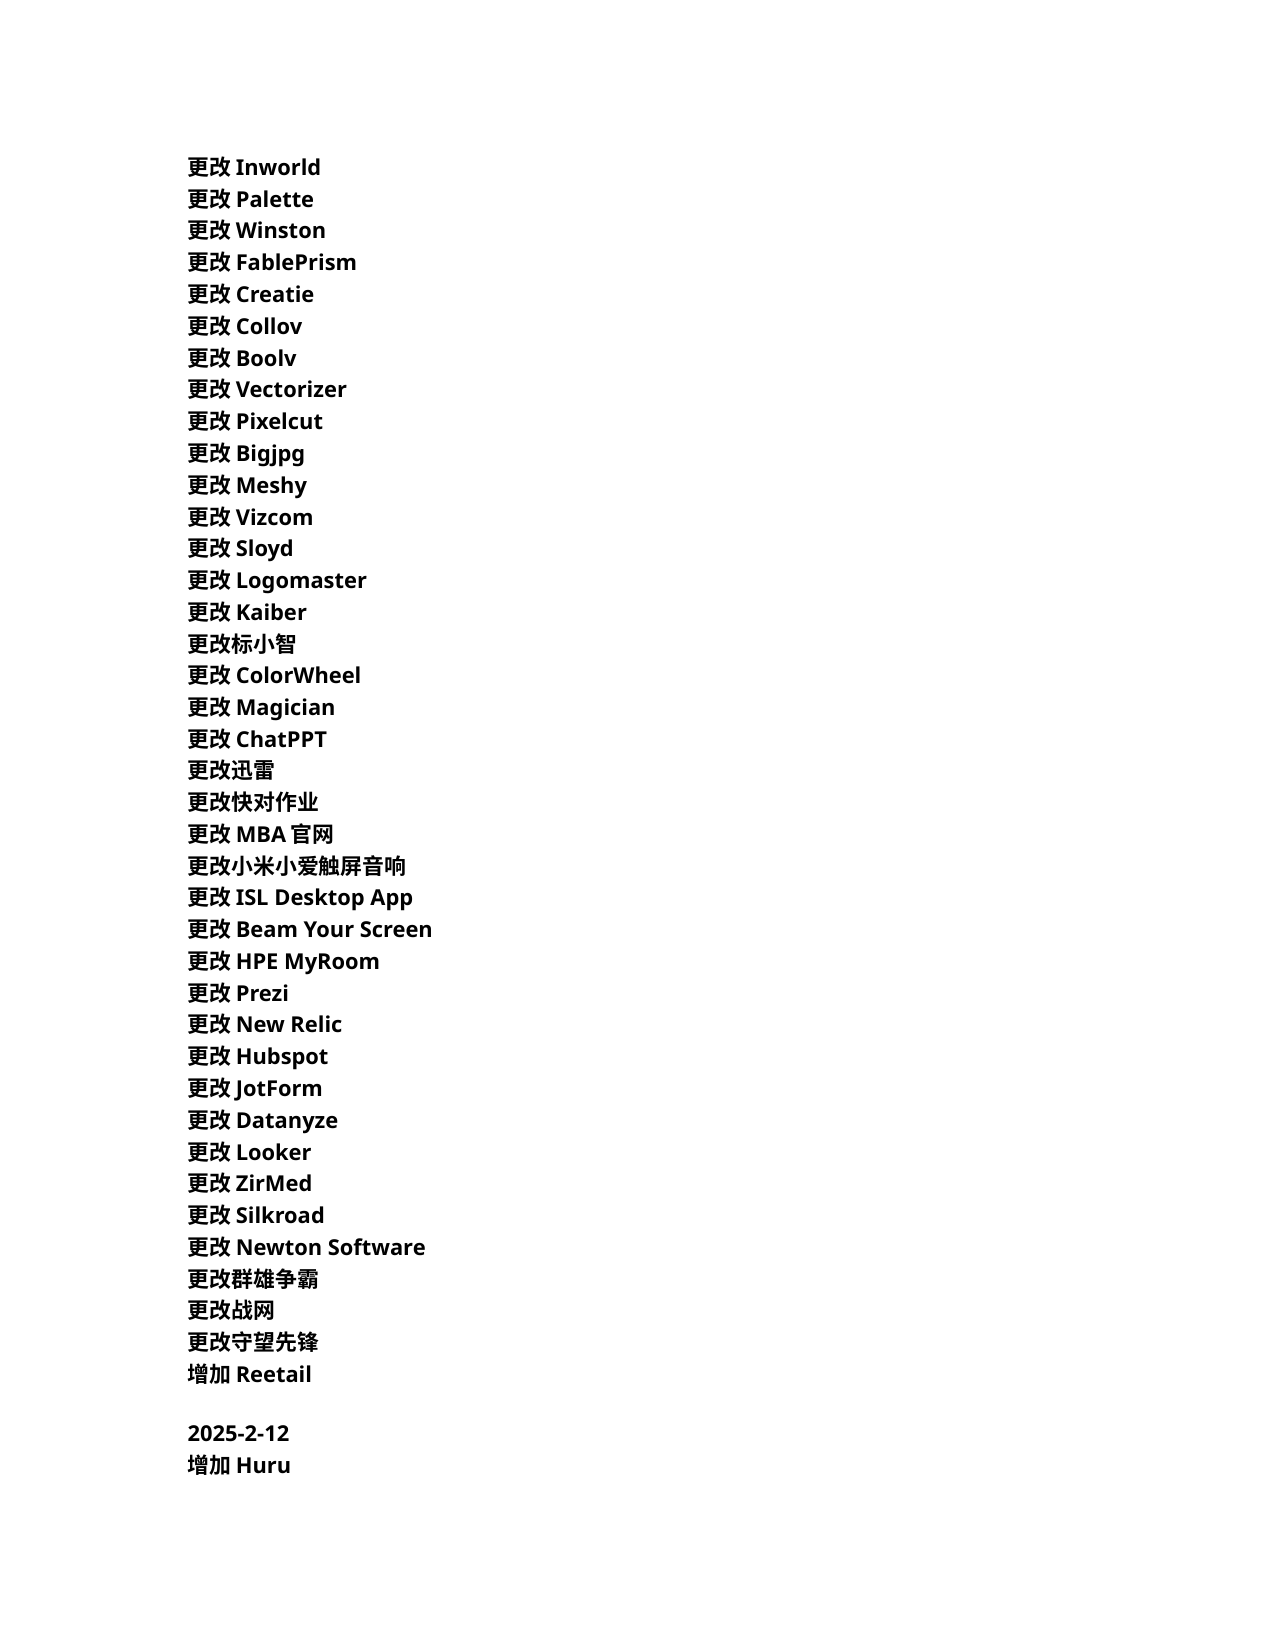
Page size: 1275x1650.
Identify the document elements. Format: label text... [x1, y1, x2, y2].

text 更改Silkroad [187, 1198, 1087, 1230]
text 更改Looker [187, 1134, 1087, 1166]
text 更改MBA官网 [187, 817, 1087, 849]
text 更改FablePrism [187, 245, 1087, 277]
text 更改Hubspot [187, 1039, 1087, 1071]
text 更改ISL Desktop App [187, 880, 1087, 912]
text 更改迅雷 [187, 753, 1087, 785]
text 更改Pixelcut [187, 404, 1087, 436]
text 更改小米小爱触屏音响 [187, 849, 1087, 880]
text 更改Collov [187, 309, 1087, 341]
text 更改ChatPPT [187, 722, 1087, 753]
text 更改Datanyze [187, 1103, 1087, 1134]
text 更改Creatie [187, 277, 1087, 309]
text 更改Palette [187, 182, 1087, 213]
text 更改Magician [187, 690, 1087, 722]
text 更改Bigjpg [187, 436, 1087, 468]
text 增加Reetail [187, 1357, 1087, 1388]
text 更改HPE MyRoom [187, 944, 1087, 976]
text 更改Sloyd [187, 531, 1087, 563]
text 更改守望先锋 [187, 1325, 1087, 1357]
text 更改Newton Software [187, 1230, 1087, 1262]
text 更改Logomaster [187, 563, 1087, 595]
text 更改Kaiber [187, 595, 1087, 627]
text 更改Vectorizer [187, 372, 1087, 404]
text 更改JotForm [187, 1071, 1087, 1103]
text 2025-2-12 [187, 1418, 1087, 1448]
text 更改Beam Your Screen [187, 912, 1087, 944]
text 更改Prezi [187, 976, 1087, 1007]
text 更改ZirMed [187, 1166, 1087, 1198]
text 增加Huru [187, 1448, 1087, 1480]
text 更改Meshy [187, 468, 1087, 499]
text 更改Vizcom [187, 499, 1087, 531]
text 更改ColorWheel [187, 658, 1087, 690]
text 更改Inworld [187, 150, 1087, 182]
text 更改New Relic [187, 1007, 1087, 1039]
text 更改群雄争霸 [187, 1262, 1087, 1293]
text 更改Boolv [187, 341, 1087, 372]
text 更改战网 [187, 1293, 1087, 1325]
text 更改Winston [187, 213, 1087, 245]
text 更改快对作业 [187, 785, 1087, 817]
text 更改标小智 [187, 627, 1087, 658]
